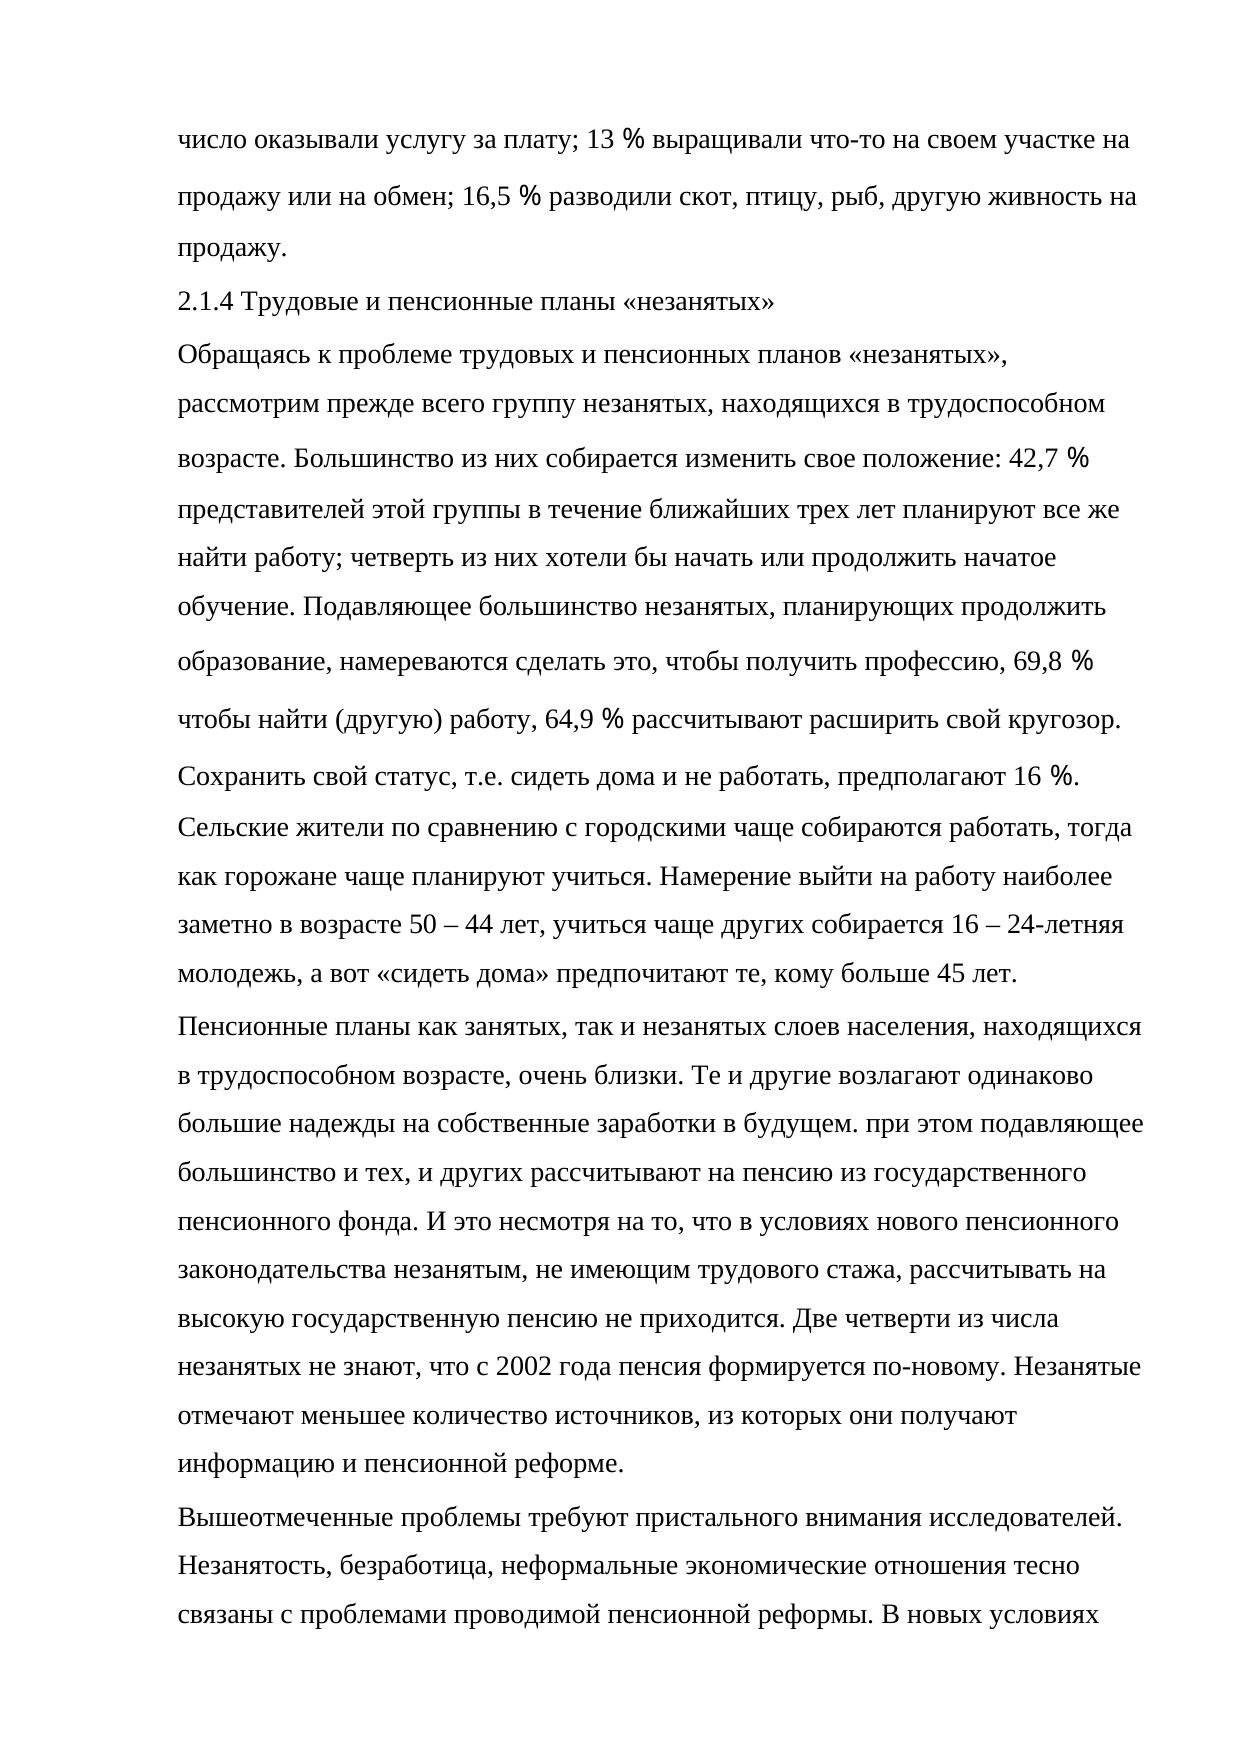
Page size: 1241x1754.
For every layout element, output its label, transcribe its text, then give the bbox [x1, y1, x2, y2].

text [177, 1500, 1152, 1629]
text Пенсионные планы как занятых, так и незанятых слоев населения, находящихся в трудоспособном возрасте, очень близки. Те и другие возлагают одинаково большие надежды на собственные заработки в будущем. при этом подавляющее большинство и тех, и других рассчитывают на пенсию из государственного пенсионного фонда. И это несмотря на то, что в условиях нового пенсионного законодательства незанятым, не имеющим трудового стажа, рассчитывать на высокую государственную пенсию не приходится. Две четверти из числа незанятых не знают, что с 2002 года пенсия формируется по-новому. Незанятые отмечают меньшее количество источников, из которых они получают информацию и пенсионной реформе. [177, 1009, 1152, 1479]
text 2.1.4 Трудовые и пенсионные планы «незанятых» [177, 284, 1152, 316]
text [177, 118, 1152, 262]
text Обращаясь к проблеме трудовых и пенсионных планов «незанятых», рассмотрим прежде всего группу незанятых, находящихся в трудоспособном возрасте. Большинство из них собирается изменить свое положение: 42,7 % представителей этой группы в течение ближайших трех лет планируют все же найти работу; четверть из них хотели бы начать или продолжить начатое обучение. Подавляющее большинство незанятых, планирующих продолжить образование, намереваются сделать это, чтобы получить профессию, 69,8 % чтобы найти (другую) работу, 64,9 % рассчитывают расширить свой кругозор. Сохранить свой статус, т.е. сидеть дома и не работать, предполагают 16 %. Сельские жители по сравнению с городскими чаще собираются работать, тогда как горожане чаще планируют учиться. Намерение выйти на работу наиболее заметно в возрасте 50 – 44 лет, учиться чаще других собирается 16 – 24-летняя молодежь, а вот «сидеть дома» предпочитают те, кому больше 45 лет. [177, 337, 1152, 988]
